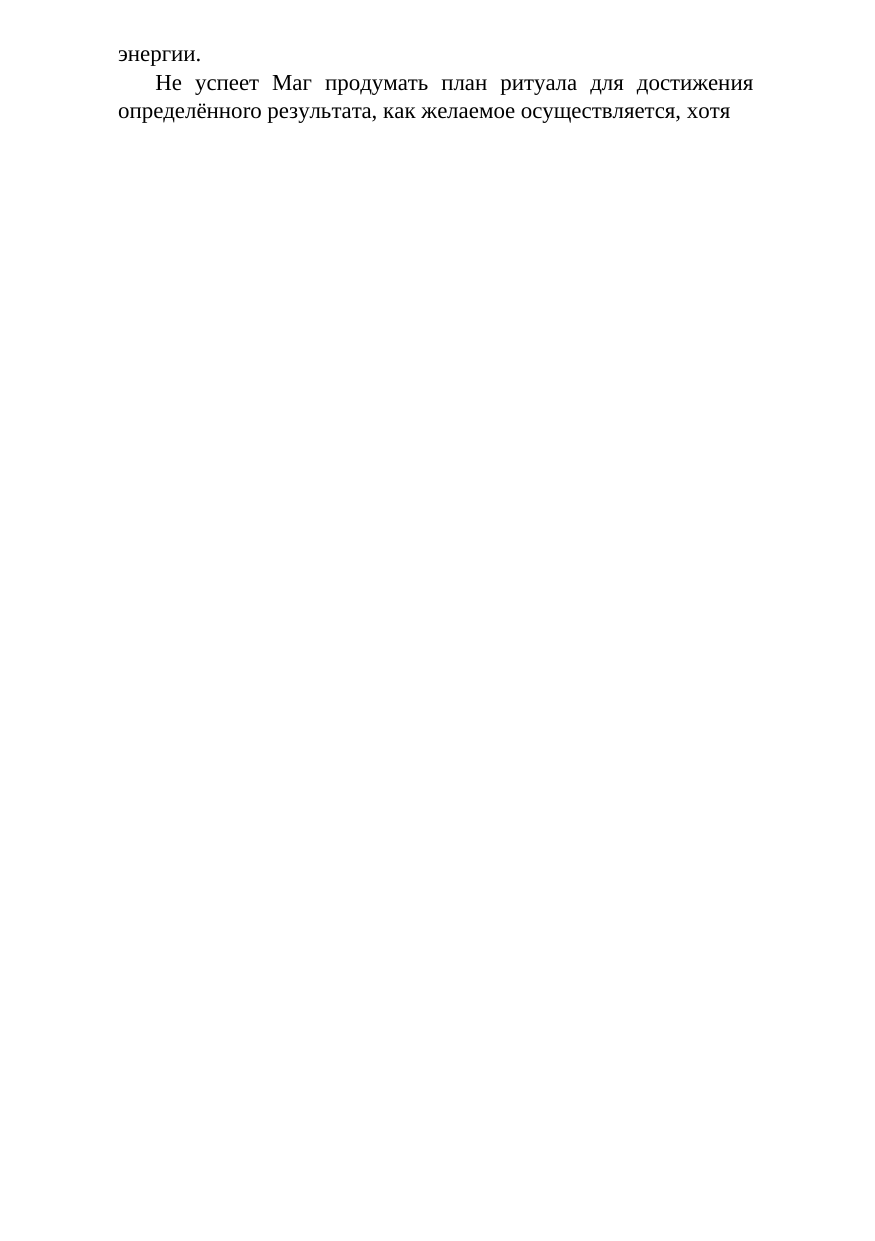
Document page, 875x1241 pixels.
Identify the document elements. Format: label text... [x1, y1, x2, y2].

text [118, 39, 756, 66]
text Не успеет Маг продумать план ритуала для достижения определённоrо результата, как желаемое осуществляется, хотя [118, 68, 754, 123]
